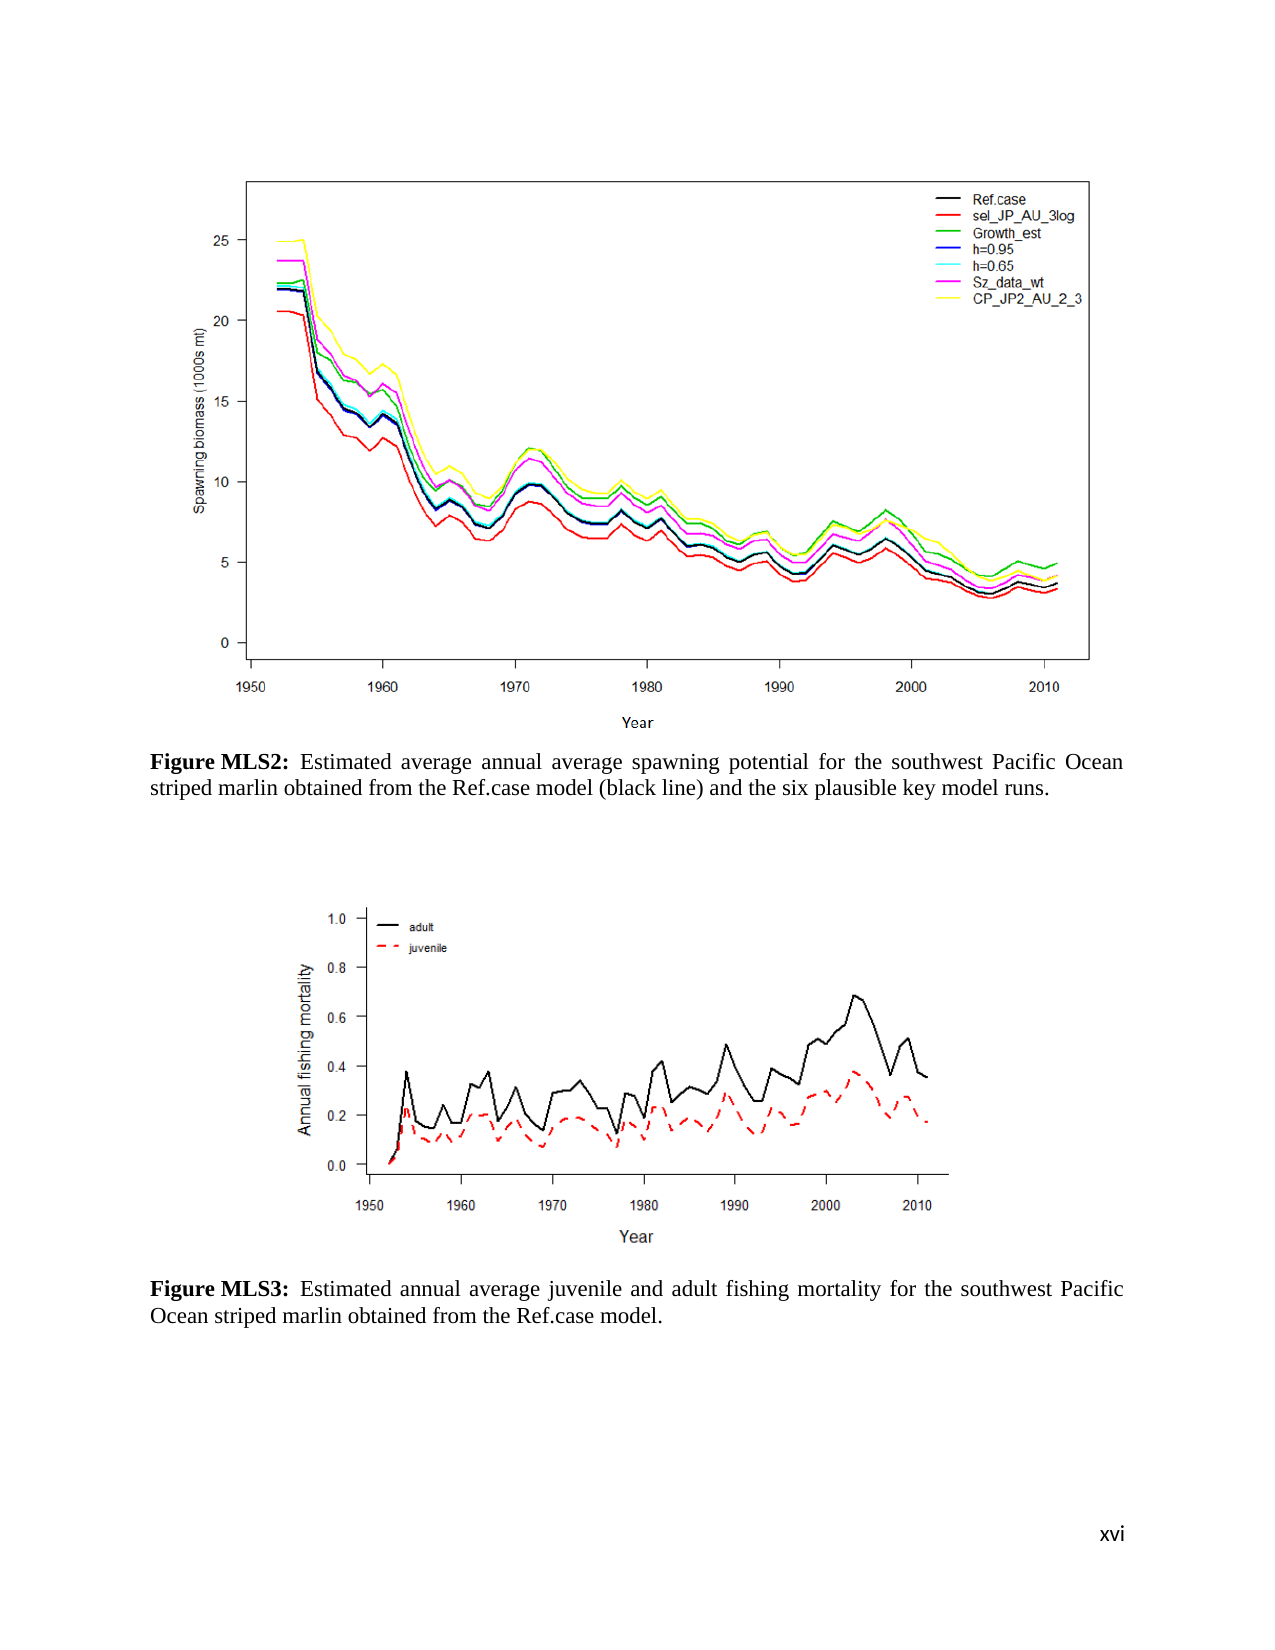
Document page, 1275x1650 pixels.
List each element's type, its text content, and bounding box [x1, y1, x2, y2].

text Figure MLS2: Estimated average annual average spawning potential for the southwest Pacific Ocean striped marlin obtained from the Ref.case model (black line) and the six plausible key model runs. [150, 748, 1125, 801]
picture [150, 150, 1125, 748]
picture [284, 827, 991, 1276]
text Figure MLS3: Estimated annual average juvenile and adult fishing mortality for the southwest Pacific Ocean striped marlin obtained from the Ref.case model. [150, 1275, 1125, 1328]
